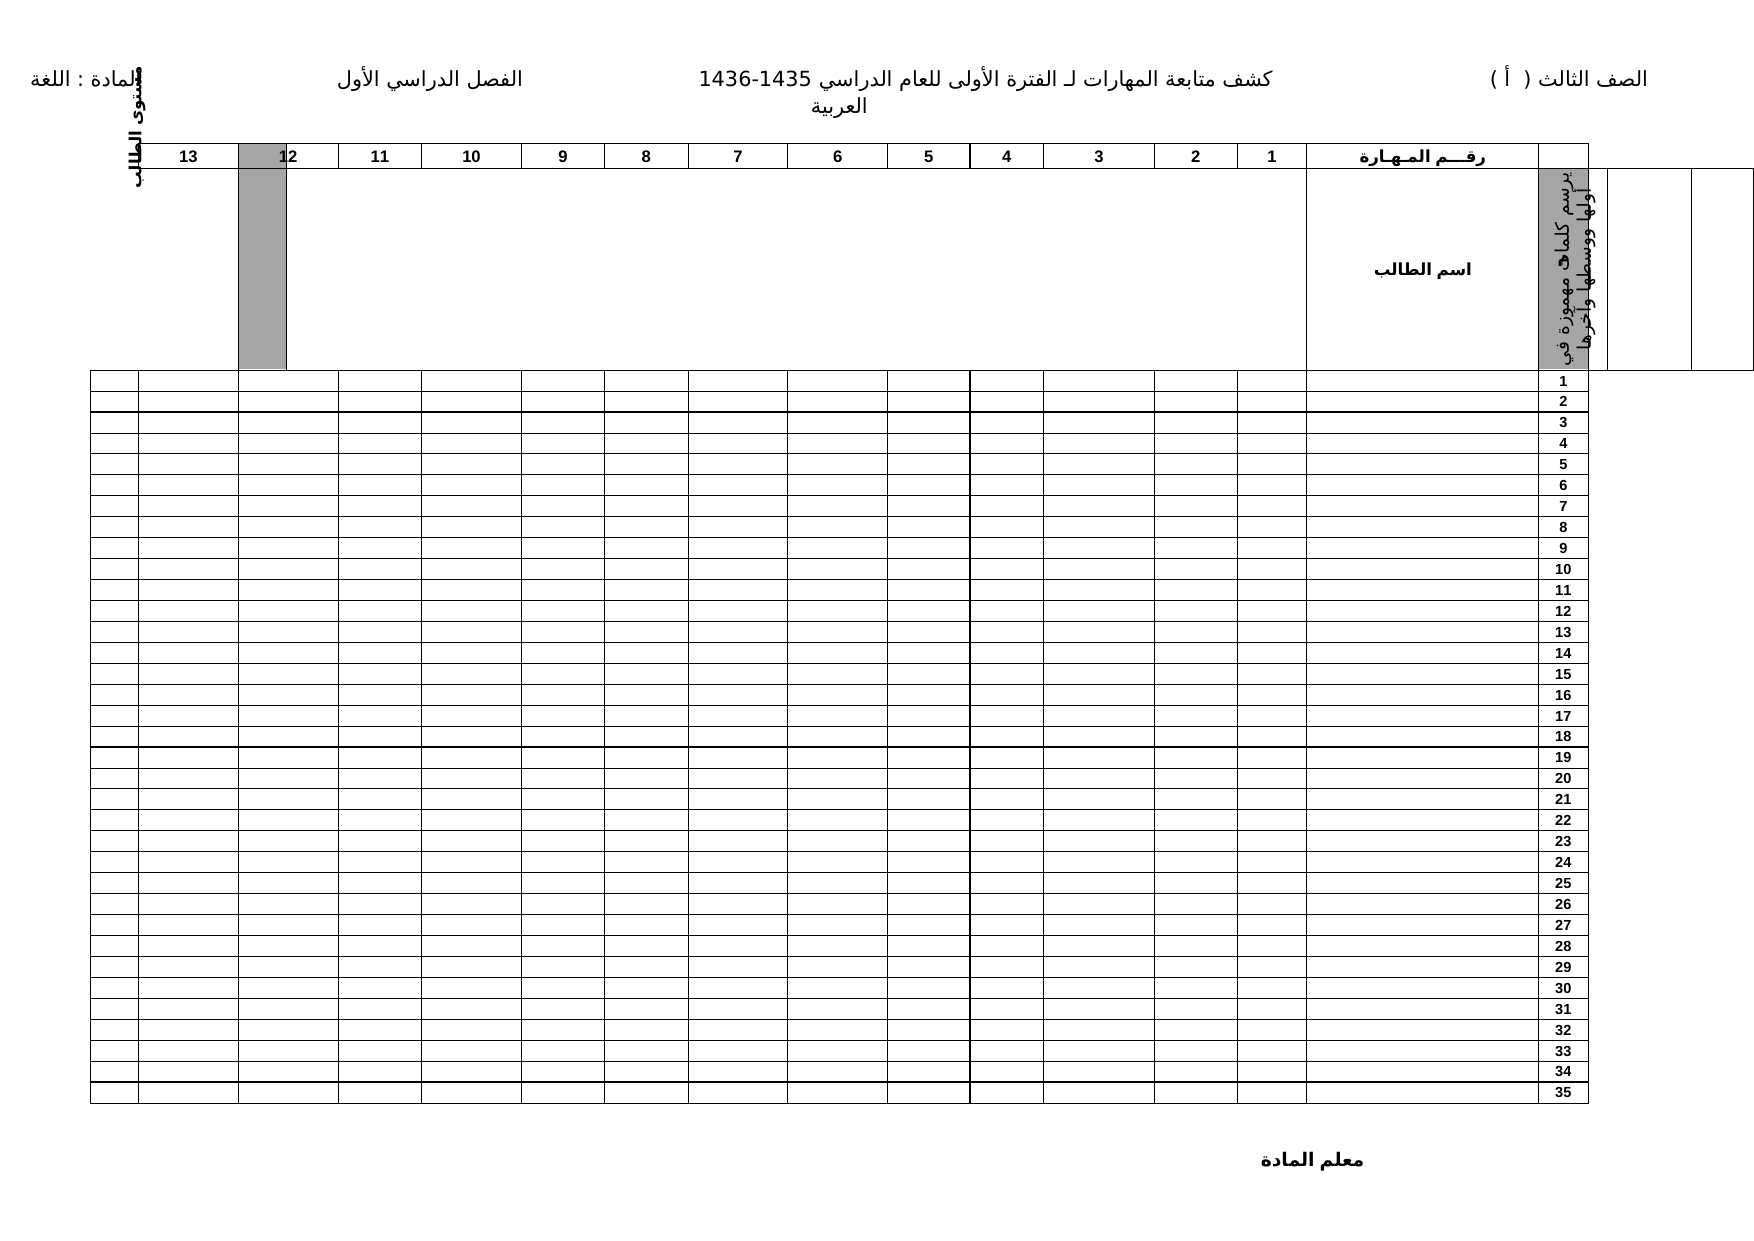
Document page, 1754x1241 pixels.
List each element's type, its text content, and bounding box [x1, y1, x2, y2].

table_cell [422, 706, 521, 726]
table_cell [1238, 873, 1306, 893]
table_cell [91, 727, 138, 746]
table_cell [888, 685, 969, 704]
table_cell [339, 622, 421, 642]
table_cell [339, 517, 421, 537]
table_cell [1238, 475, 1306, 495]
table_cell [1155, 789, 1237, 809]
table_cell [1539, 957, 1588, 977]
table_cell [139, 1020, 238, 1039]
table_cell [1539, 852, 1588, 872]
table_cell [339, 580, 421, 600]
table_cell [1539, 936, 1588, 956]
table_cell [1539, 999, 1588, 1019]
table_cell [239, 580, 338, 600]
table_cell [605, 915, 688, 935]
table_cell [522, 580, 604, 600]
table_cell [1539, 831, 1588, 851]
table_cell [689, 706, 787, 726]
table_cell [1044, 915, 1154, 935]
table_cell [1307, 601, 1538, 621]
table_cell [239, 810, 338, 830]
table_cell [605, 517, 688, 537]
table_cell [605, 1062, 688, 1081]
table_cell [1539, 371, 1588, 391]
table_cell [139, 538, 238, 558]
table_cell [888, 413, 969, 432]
text معلم المادة [10, 1149, 1668, 1171]
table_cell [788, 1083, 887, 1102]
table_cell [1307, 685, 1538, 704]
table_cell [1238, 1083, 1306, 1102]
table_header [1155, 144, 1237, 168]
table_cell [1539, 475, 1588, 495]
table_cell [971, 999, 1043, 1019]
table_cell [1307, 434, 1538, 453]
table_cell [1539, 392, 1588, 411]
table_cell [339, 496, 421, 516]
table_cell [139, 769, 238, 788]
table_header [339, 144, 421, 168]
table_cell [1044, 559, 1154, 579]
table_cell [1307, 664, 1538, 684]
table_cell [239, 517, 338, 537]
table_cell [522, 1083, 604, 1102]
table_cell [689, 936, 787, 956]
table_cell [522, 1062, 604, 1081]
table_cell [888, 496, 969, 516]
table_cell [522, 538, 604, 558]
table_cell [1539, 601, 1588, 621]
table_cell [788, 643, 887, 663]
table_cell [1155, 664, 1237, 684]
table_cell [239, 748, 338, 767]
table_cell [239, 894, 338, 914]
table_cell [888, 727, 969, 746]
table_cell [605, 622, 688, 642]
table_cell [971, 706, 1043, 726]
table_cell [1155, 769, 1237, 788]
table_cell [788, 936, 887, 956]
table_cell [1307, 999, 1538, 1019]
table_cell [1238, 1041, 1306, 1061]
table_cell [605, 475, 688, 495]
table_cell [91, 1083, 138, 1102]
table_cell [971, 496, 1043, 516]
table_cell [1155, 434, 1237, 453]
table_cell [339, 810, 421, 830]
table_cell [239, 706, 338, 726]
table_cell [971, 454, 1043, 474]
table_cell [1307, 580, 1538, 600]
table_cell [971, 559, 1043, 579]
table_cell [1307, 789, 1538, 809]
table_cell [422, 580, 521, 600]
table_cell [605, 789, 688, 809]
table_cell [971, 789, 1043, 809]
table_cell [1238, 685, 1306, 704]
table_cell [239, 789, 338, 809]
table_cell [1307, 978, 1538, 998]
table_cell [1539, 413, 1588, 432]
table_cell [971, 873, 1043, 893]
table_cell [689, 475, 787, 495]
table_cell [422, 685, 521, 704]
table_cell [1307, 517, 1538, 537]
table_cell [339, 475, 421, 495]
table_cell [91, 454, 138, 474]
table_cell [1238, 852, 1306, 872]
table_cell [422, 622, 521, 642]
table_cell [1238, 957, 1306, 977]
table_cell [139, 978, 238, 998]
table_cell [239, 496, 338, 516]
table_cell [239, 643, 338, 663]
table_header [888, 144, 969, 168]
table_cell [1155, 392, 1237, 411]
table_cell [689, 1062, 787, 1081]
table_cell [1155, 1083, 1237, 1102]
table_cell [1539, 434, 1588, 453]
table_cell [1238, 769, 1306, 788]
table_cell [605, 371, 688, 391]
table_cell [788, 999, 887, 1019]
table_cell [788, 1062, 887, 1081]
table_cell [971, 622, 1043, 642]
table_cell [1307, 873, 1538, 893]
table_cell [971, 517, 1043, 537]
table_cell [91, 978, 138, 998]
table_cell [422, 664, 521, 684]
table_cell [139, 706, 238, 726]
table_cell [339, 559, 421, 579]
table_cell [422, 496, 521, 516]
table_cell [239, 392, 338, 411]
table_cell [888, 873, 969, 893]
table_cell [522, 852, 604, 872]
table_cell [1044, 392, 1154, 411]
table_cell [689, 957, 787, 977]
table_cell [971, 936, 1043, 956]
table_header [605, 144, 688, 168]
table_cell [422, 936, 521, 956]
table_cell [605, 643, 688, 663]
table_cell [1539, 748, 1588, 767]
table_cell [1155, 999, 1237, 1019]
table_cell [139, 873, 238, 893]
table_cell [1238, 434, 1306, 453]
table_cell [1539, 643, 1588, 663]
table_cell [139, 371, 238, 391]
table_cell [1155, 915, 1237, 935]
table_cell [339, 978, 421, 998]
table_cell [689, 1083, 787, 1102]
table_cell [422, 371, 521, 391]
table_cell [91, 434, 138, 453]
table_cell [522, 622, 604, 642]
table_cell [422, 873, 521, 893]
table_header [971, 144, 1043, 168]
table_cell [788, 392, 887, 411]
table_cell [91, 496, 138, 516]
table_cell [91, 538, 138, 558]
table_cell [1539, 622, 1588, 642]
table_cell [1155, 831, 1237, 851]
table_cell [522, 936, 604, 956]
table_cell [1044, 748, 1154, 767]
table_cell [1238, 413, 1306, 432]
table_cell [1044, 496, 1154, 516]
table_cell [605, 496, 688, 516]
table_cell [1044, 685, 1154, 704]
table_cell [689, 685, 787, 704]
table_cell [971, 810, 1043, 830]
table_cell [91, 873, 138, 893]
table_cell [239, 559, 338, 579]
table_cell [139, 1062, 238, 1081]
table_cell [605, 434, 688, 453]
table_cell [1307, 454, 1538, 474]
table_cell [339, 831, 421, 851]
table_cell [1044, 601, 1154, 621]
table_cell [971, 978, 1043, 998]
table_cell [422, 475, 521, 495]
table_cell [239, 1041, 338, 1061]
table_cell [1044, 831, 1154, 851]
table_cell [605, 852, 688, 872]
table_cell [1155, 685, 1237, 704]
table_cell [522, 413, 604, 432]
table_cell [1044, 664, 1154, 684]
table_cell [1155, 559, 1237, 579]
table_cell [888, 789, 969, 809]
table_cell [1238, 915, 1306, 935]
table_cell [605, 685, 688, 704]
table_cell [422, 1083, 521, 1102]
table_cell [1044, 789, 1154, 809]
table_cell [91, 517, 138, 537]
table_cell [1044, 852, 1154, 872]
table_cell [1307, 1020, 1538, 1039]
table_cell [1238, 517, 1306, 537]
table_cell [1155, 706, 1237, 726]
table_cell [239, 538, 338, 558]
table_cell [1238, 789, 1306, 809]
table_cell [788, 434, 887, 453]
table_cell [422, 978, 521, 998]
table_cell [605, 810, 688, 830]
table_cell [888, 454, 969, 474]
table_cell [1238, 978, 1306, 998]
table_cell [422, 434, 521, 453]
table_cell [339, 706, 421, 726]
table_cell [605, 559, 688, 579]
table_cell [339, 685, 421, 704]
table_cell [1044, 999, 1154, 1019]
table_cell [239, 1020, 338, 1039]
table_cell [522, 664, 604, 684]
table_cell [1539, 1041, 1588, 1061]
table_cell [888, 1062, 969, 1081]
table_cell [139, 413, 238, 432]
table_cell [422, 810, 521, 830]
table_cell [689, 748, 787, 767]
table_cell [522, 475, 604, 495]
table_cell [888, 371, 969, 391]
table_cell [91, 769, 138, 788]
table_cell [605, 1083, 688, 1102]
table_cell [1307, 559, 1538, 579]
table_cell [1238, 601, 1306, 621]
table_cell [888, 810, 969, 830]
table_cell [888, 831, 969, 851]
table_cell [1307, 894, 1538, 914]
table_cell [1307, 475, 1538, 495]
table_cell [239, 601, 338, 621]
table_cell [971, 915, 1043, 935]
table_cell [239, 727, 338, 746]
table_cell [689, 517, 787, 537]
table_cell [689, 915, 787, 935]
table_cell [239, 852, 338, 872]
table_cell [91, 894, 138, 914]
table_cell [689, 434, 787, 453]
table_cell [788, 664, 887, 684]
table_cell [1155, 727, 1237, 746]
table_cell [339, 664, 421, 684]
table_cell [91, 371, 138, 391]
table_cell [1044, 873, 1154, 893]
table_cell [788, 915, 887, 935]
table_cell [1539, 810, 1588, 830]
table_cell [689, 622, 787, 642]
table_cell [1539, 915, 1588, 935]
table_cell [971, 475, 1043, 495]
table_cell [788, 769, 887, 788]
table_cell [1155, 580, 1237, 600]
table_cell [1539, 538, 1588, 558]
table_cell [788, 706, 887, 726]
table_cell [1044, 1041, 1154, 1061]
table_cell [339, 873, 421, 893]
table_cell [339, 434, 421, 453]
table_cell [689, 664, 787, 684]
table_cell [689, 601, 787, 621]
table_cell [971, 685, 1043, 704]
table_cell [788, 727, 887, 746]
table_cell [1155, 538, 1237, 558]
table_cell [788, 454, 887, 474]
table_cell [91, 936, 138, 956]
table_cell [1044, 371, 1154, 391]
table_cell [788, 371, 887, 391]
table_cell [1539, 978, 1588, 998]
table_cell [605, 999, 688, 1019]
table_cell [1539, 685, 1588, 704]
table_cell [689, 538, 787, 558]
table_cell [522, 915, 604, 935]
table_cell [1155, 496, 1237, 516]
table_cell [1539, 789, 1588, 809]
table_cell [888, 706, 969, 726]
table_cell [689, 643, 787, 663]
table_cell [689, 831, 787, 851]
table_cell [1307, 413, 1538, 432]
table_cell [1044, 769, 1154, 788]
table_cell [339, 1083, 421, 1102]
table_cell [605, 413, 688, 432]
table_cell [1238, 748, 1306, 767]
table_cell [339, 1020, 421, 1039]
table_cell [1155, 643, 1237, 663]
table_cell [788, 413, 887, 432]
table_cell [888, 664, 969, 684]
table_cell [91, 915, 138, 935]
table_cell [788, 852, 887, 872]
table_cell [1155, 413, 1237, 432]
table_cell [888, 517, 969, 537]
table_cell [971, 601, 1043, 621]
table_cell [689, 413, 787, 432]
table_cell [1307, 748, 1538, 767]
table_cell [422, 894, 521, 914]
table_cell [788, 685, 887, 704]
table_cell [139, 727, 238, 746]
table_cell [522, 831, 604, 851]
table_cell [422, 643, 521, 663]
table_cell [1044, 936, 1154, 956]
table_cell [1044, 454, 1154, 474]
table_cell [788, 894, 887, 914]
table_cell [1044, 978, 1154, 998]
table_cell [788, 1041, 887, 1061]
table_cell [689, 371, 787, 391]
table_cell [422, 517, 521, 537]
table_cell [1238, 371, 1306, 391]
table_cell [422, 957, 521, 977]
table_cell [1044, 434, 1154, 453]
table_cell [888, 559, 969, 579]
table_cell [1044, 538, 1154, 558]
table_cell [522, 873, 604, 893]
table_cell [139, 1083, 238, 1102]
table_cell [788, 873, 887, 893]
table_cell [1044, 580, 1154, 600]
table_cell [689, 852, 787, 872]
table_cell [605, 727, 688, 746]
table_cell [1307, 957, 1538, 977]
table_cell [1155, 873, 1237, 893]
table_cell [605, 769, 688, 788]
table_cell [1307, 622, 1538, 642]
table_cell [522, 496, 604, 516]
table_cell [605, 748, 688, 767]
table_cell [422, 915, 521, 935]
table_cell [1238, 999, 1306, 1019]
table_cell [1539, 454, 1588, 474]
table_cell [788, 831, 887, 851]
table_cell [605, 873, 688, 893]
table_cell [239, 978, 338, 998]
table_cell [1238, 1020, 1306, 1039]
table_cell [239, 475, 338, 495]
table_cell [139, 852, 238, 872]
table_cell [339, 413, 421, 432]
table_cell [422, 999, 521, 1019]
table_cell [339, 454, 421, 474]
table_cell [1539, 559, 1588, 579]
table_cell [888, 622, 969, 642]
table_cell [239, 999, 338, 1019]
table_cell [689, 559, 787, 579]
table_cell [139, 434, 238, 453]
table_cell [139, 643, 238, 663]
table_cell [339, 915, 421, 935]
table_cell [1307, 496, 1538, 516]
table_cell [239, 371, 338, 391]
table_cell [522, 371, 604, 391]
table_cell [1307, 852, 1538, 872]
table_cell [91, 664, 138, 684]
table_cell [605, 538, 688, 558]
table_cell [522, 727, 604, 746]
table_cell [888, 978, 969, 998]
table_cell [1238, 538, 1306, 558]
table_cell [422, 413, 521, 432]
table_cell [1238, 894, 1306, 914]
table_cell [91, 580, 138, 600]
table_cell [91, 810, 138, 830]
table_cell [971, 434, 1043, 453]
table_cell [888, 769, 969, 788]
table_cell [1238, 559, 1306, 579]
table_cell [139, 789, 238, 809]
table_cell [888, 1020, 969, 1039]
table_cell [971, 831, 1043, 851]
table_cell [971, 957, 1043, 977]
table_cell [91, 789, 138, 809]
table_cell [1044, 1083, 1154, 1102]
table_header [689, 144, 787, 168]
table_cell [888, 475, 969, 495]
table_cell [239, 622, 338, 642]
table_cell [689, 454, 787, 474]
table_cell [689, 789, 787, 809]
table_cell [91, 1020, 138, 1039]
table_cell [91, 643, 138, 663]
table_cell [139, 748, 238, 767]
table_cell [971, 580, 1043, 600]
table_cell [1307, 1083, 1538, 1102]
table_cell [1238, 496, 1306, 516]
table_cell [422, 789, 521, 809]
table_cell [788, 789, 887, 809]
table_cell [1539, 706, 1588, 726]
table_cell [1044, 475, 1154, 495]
text الصف الثالث ( أ ) كشف متابعة المهارات لـ الفترة الأولى للعام الدراسي 1435-1436 الفصل الدراسي الأول المادة : اللغة العربية [10, 67, 1668, 119]
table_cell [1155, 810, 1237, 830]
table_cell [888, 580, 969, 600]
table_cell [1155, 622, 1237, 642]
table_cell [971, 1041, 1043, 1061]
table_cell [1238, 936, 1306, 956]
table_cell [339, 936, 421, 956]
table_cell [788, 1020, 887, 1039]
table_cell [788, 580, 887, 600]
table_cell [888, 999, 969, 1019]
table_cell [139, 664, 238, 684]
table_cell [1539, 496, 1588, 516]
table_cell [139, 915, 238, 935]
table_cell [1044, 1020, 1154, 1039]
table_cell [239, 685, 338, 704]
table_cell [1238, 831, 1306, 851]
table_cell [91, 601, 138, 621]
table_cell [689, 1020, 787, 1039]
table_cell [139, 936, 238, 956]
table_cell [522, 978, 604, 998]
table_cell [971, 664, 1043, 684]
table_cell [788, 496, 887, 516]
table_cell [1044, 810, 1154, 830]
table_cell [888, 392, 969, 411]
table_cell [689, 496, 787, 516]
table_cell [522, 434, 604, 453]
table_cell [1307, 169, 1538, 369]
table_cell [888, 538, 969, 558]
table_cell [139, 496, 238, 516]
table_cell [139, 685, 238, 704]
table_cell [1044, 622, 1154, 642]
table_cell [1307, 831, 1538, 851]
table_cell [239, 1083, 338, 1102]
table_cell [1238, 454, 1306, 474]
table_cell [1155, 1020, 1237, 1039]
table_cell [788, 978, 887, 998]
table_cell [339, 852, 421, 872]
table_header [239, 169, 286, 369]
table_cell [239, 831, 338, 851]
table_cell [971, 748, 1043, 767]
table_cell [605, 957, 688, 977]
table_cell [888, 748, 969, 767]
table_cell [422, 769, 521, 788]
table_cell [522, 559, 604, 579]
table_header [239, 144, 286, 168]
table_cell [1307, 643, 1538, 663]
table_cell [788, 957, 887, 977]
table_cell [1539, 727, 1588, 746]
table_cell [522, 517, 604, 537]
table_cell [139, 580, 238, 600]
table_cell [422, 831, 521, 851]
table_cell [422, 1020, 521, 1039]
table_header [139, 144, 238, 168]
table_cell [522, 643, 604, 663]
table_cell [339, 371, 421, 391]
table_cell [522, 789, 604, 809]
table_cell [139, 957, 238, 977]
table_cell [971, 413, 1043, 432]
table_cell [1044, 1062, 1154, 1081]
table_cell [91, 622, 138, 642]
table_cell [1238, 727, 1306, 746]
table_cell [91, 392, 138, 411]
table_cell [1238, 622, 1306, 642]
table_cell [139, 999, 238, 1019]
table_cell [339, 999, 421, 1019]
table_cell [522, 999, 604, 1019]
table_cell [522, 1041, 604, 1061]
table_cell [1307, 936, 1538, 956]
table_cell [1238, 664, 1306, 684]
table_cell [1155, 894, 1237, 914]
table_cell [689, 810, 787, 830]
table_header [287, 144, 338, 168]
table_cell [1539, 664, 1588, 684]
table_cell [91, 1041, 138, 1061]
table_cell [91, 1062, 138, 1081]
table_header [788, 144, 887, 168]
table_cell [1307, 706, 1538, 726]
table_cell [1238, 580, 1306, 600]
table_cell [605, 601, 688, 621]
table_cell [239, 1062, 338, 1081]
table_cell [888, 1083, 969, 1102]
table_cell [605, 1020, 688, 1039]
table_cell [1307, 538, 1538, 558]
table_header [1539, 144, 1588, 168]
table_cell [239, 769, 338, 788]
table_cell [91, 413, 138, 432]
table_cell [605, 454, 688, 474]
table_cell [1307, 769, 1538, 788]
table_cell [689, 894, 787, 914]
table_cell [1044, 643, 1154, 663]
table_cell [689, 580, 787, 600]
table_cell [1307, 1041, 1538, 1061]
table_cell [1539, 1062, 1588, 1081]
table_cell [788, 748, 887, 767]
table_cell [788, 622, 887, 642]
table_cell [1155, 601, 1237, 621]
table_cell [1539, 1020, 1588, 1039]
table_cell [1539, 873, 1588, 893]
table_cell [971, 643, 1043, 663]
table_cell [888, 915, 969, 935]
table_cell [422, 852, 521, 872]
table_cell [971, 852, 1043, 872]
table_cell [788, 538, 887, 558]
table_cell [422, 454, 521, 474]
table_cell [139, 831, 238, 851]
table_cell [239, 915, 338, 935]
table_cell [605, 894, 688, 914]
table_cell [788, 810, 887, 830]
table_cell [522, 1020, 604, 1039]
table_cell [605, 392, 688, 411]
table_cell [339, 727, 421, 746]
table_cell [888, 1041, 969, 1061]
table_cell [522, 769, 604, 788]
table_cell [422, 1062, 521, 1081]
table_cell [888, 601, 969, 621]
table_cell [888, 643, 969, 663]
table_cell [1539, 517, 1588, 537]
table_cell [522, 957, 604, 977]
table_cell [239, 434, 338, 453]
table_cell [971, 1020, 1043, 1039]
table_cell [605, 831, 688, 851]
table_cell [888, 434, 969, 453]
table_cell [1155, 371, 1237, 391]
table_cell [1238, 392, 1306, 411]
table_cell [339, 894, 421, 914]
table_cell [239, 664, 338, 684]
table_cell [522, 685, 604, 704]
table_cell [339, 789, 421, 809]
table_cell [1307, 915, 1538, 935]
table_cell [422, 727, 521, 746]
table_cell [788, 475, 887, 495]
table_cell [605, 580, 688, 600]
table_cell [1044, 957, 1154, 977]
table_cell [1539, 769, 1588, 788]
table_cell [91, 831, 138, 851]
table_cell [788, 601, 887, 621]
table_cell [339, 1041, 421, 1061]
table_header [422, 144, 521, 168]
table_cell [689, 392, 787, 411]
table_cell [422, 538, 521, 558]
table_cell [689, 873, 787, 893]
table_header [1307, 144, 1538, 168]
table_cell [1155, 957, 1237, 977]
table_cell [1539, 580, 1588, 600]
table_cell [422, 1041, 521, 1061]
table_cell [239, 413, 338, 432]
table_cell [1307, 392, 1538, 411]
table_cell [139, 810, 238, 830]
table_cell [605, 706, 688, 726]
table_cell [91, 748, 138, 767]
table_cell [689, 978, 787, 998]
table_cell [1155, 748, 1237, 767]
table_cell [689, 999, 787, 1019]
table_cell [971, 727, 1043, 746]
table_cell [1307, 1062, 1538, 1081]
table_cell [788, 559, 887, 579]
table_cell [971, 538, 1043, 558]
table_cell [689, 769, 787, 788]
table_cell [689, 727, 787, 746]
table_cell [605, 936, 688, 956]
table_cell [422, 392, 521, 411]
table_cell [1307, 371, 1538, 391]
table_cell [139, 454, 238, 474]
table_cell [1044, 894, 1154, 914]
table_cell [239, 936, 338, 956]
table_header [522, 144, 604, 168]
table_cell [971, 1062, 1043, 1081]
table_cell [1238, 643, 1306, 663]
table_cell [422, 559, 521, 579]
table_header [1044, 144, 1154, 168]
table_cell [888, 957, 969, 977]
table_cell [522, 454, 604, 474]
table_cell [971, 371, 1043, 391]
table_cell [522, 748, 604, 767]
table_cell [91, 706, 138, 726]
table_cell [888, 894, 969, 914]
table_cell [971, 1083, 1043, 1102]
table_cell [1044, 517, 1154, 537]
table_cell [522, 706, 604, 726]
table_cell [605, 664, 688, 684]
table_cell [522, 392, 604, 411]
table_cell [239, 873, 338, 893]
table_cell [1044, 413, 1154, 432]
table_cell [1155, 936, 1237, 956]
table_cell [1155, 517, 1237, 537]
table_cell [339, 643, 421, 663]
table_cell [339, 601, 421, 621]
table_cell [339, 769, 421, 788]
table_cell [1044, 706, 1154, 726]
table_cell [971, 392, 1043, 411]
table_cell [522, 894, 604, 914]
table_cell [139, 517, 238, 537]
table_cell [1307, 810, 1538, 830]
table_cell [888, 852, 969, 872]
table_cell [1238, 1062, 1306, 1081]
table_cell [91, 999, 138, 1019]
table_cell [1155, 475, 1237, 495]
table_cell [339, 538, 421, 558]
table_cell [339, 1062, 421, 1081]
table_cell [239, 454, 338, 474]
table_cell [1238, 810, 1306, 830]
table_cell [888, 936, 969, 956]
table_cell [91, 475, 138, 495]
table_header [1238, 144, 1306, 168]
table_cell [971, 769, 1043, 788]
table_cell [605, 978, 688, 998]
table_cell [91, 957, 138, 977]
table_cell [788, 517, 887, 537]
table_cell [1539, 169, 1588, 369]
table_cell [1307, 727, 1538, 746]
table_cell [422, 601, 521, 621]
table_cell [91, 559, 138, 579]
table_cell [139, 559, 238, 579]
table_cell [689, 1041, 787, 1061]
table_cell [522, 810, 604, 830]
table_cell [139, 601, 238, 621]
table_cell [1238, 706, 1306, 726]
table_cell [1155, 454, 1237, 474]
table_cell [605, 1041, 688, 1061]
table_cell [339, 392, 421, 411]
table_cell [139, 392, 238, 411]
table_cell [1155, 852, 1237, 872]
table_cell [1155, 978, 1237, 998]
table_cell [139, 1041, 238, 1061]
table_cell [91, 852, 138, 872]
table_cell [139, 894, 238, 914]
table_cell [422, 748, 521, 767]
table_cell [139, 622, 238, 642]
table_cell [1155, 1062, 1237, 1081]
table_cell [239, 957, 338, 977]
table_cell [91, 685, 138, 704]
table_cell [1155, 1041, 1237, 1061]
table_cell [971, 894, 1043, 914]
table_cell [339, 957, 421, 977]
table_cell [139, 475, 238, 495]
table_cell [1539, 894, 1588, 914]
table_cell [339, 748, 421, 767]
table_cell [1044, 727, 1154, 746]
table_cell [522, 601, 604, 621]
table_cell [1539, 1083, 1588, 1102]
